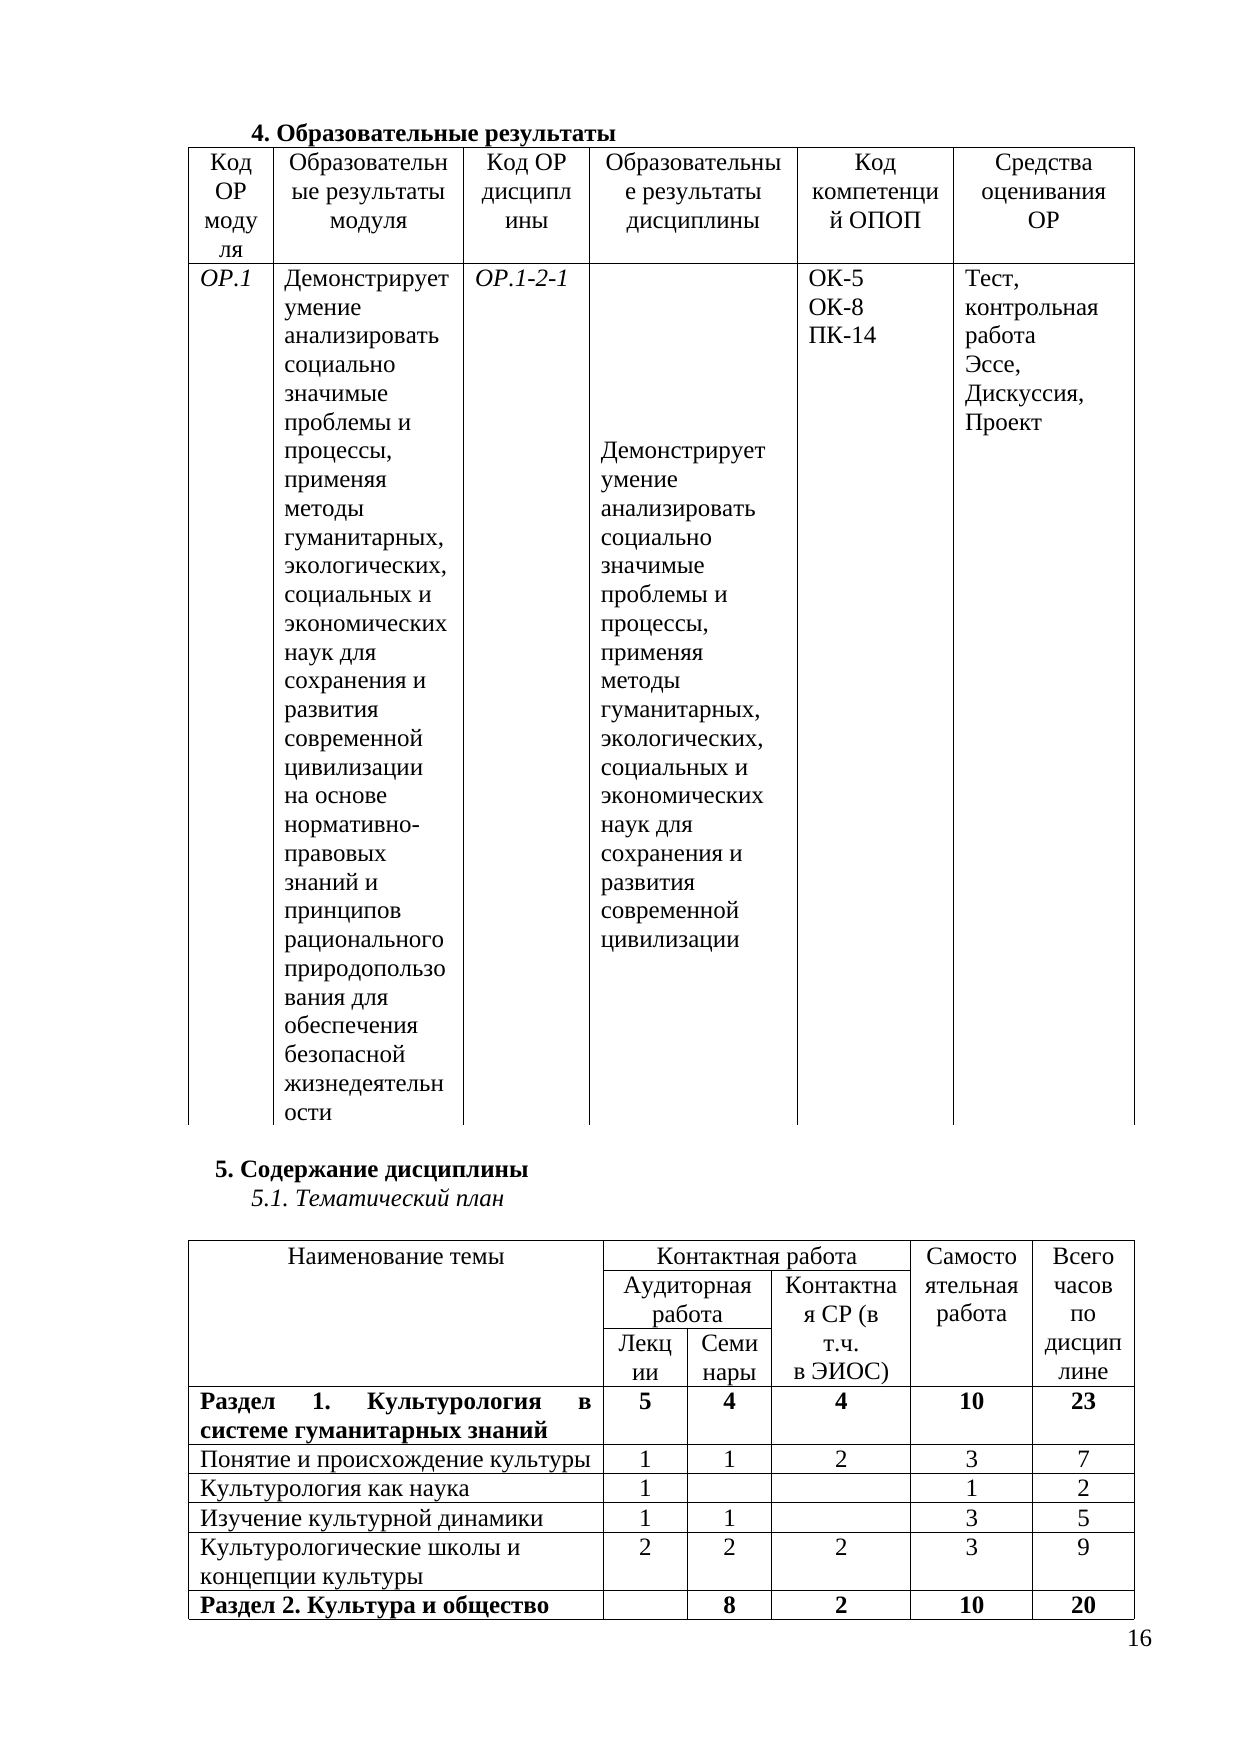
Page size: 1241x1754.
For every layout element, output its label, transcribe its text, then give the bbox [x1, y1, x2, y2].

table_cell [772, 1503, 910, 1532]
text 4. Образовательные результаты [177, 118, 1152, 147]
table_cell Тест, контрольная работа Эссе, Дискуссия, Проект [954, 264, 1134, 1125]
table_cell 3 [911, 1445, 1032, 1473]
table_cell 7 [1033, 1445, 1134, 1473]
table_cell ОК-5 ОК-8 ПК-14 [798, 264, 953, 1125]
table_cell 3 [911, 1533, 1032, 1589]
table_cell 2 [604, 1533, 687, 1589]
table_cell 1 [604, 1445, 687, 1473]
table_header Средства оценивания ОР [954, 148, 1134, 262]
table_cell 4 [772, 1387, 910, 1444]
table_cell 2 [688, 1533, 771, 1589]
table_cell 2 [1033, 1474, 1134, 1502]
table_cell 20 [1033, 1591, 1134, 1619]
table_header Контактная работа [604, 1241, 910, 1270]
table_cell 10 [911, 1591, 1032, 1619]
table_cell Понятие и происхождение культуры [189, 1445, 603, 1473]
table_cell Контактная СР (в т.ч. в ЭИОС) [772, 1271, 910, 1386]
table_cell Аудиторная работа [604, 1271, 771, 1328]
table_cell 9 [1033, 1533, 1134, 1589]
table_cell 1 [688, 1503, 771, 1532]
table_cell Раздел 1. Культурология в системе гуманитарных знаний [189, 1387, 603, 1444]
table_cell 2 [772, 1533, 910, 1589]
table_cell 1 [604, 1503, 687, 1532]
table_cell 4 [688, 1387, 771, 1444]
table_header Код ОР дисциплины [464, 148, 589, 262]
table_cell 5 [604, 1387, 687, 1444]
table_cell [688, 1474, 771, 1502]
table_cell [772, 1474, 910, 1502]
table_cell ОР.1-2-1 [464, 264, 589, 1125]
list 5. Содержание дисциплины [215, 1154, 1152, 1183]
table_cell 2 [772, 1445, 910, 1473]
table_cell 5 [1033, 1503, 1134, 1532]
table_cell ОР.1 [189, 264, 273, 1125]
table_cell 1 [688, 1445, 771, 1473]
table_cell 3 [911, 1503, 1032, 1532]
table_header Код компетенций ОПОП [798, 148, 953, 262]
table_cell 1 [604, 1474, 687, 1502]
table_cell Культурология как наука [189, 1474, 603, 1502]
table_cell Культурологические школы и концепции культуры [189, 1533, 603, 1589]
table_cell Демонстрирует умение анализировать социально значимые проблемы и процессы, применяя методы гуманитарных, экологических, социальных и экономических наук для сохранения и развития современной цивилизации на основе нормативно-правовых знаний и принципов рационального природопользования для обеспечения безопасной жизнедеятельности [274, 264, 463, 1125]
table_cell 1 [911, 1474, 1032, 1502]
table_header Код ОР модуля [189, 148, 273, 262]
text 5.1. Тематический план [177, 1183, 1152, 1212]
table_cell 23 [1033, 1387, 1134, 1444]
table_cell Демонстрирует умение анализировать социально значимые проблемы и процессы, применяя методы гуманитарных, экологических, социальных и экономических наук для сохранения и развития современной цивилизации [590, 264, 797, 1125]
table_header Образовательные результаты дисциплины [590, 148, 797, 262]
table_cell [604, 1591, 687, 1619]
table_cell 10 [911, 1387, 1032, 1444]
table_cell 2 [772, 1591, 910, 1619]
table_cell Раздел 2. Культура и общество [189, 1591, 603, 1619]
table_cell Семинары [688, 1329, 771, 1386]
table_header Всего часов по дисциплине [1033, 1241, 1134, 1386]
table_cell Лекции [604, 1329, 687, 1386]
table_header Наименование темы [189, 1241, 603, 1386]
table_cell 8 [688, 1591, 771, 1619]
table_cell Изучение культурной динамики [189, 1503, 603, 1532]
table_header Образовательные результаты модуля [274, 148, 463, 262]
table_header Самостоятельная работа [911, 1241, 1032, 1386]
